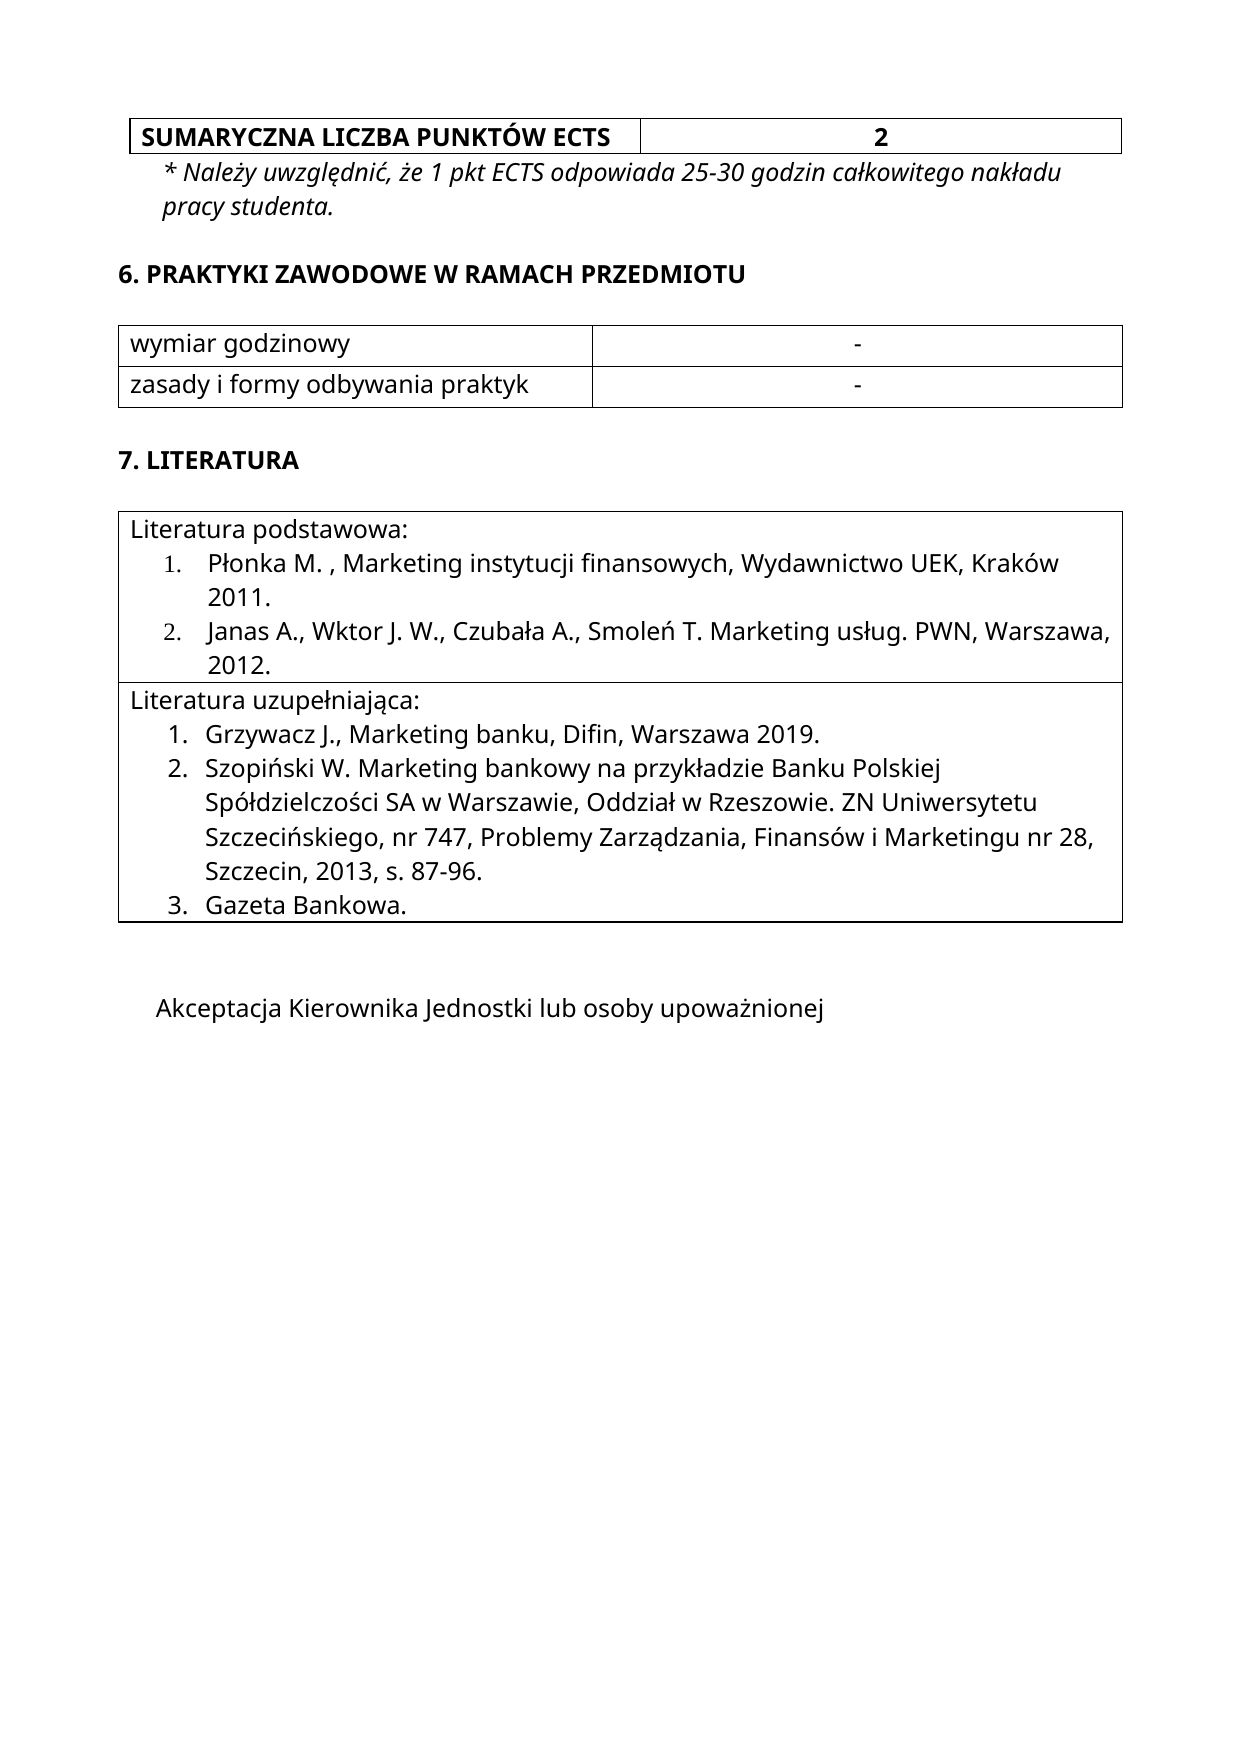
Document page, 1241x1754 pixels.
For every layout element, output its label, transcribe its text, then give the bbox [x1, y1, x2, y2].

table_header wymiar godzinowy [119, 326, 592, 366]
table_cell 2 [641, 119, 1121, 153]
table_cell Literatura uzupełniająca: Grzywacz J., Marketing banku, Difin, Warszawa 2019. Szopiński W. Marketing bankowy na przykładzie Banku Polskiej Spółdzielczości SA w Warszawie, Oddział w Rzeszowie. ZN Uniwersytetu Szczecińskiego, nr 747, Problemy Zarządzania, Finansów i Marketingu nr 28, Szczecin, 2013, s. 87-96. Gazeta Bankowa. [119, 683, 1122, 921]
text 6. PRAKTYKI ZAWODOWE W RAMACH PRZEDMIOTU [118, 256, 1122, 291]
table_cell - [593, 367, 1122, 407]
text * Należy uwzględnić, że 1 pkt ECTS odpowiada 25-30 godzin całkowitego nakładu pracy studenta. [162, 154, 1122, 222]
table_header - [593, 326, 1122, 366]
table_cell zasady i formy odbywania praktyk [119, 367, 592, 407]
table_cell SUMARYCZNA LICZBA PUNKTÓW ECTS [131, 119, 640, 153]
text 7. LITERATURA [118, 442, 1122, 476]
table_header Literatura podstawowa: Płonka M. , Marketing instytucji finansowych, Wydawnictwo UEK, Kraków 2011. Janas A., Wktor J. W., Czubała A., Smoleń T. Marketing usług. PWN, Warszawa, 2012. [119, 512, 1122, 682]
text Akceptacja Kierownika Jednostki lub osoby upoważnionej [156, 991, 1122, 1024]
